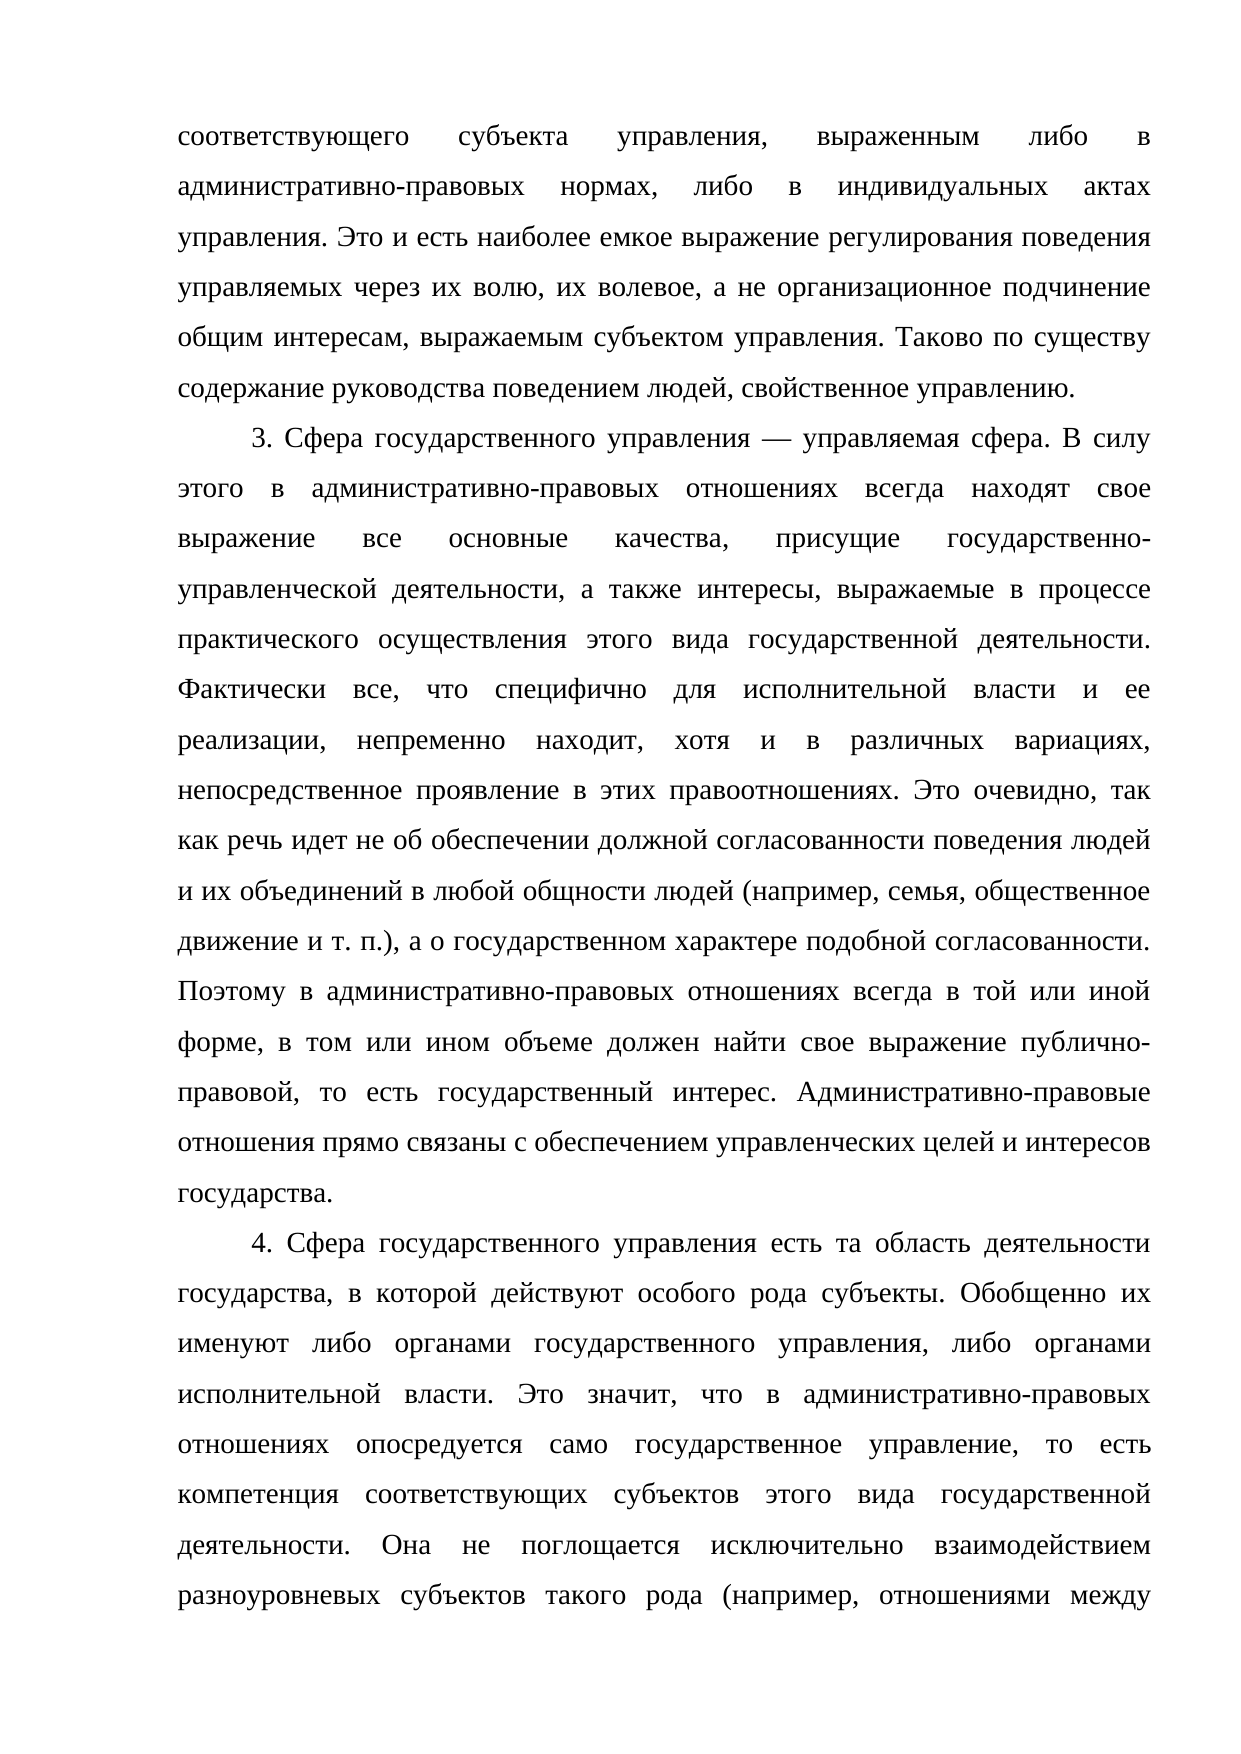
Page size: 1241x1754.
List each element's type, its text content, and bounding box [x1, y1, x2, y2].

text 3. Сфера государственного управления — управляемая сфера. В силу этого в административно-правовых отношениях всегда находят свое выражение все основные качества, присущие государственно-управленческой деятельности, а также интересы, выражаемые в процессе практического осуществления этого вида государственной деятельности. Фактически все, что специфично для исполнительной власти и ее реализации, непременно находит, хотя и в различных вариациях, непосредственное проявление в этих правоотношениях. Это очевидно, так как речь идет не об обеспечении должной согласованности поведения людей и их объединений в любой общности людей (например, семья, общественное движение и т. п.), а о государственном характере подобной согласованности. Поэтому в административно-правовых отношениях всегда в той или иной форме, в том или ином объеме должен найти свое выражение публично-правовой, то есть государственный интерес. Административно-правовые отношения прямо связаны с обеспечением управленческих целей и интересов государства. [177, 420, 1152, 1208]
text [177, 118, 1152, 403]
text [177, 1225, 1152, 1611]
